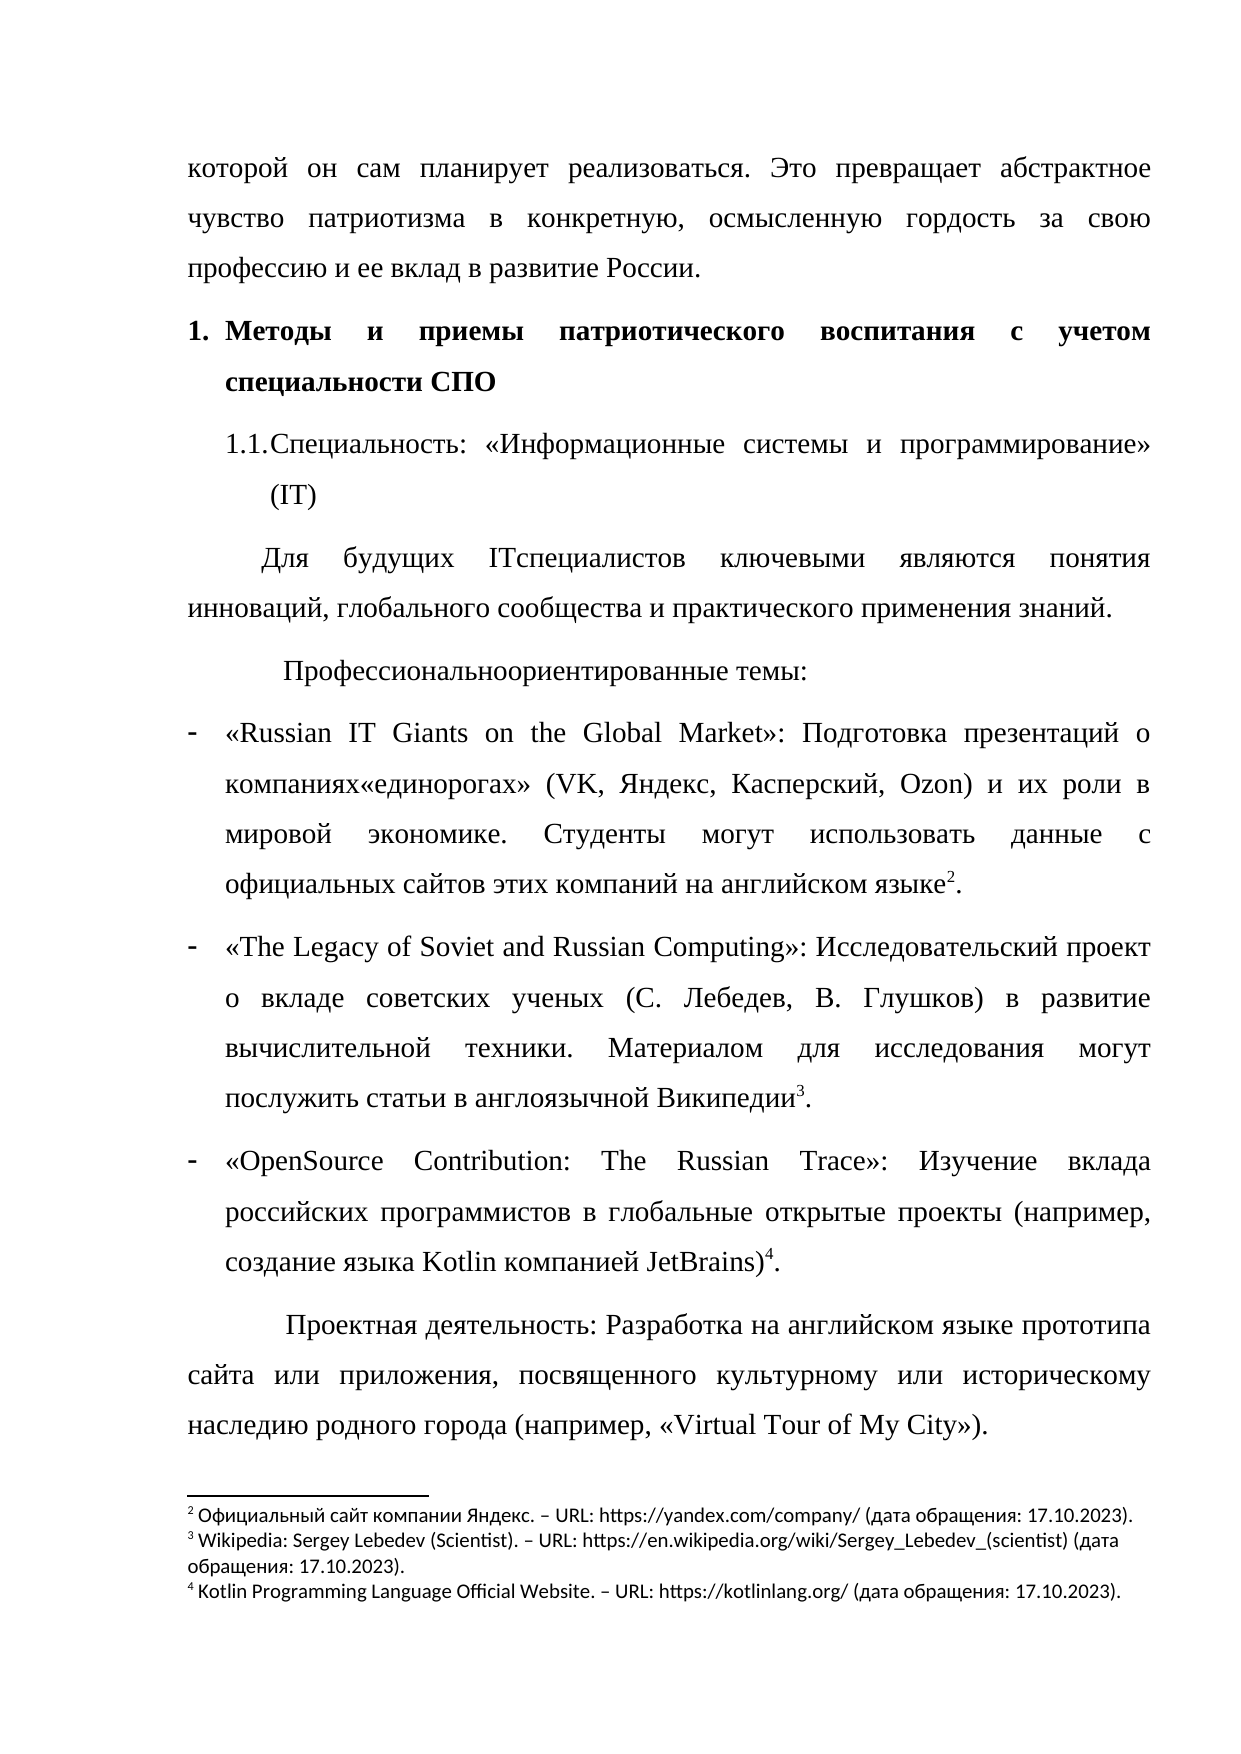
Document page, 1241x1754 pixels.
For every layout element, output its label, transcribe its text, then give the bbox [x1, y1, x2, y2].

text Проектная деятельность: Разработка на английском языке прототипа сайта или приложения, посвященного культурному или историческому наследию родного города (например, «Virtual Tour of My City»). [187, 1307, 1152, 1441]
list Методы и приемы патриотического воспитания с учетом специальности СПО [187, 313, 1152, 397]
list Специальность: «Информационные системы и программирование» (IT) [225, 427, 1152, 510]
list «Russian IT Giants on the Global Market»: Подготовка презентаций о компаниях«единорогах» (VK, Яндекс, Касперский, Ozon) и их роли в мировой экономике. Студенты могут использовать данные с официальных сайтов этих компаний на английском языке. [187, 716, 1152, 900]
list «The Legacy of Soviet and Russian Computing»: Исследовательский проект о вкладе советских ученых (С. Лебедев, В. Глушков) в развитие вычислительной техники. Материалом для исследования могут послужить статьи в англоязычной Википедии. [187, 929, 1152, 1114]
list «OpenSource Contribution: The Russian Trace»: Изучение вклада российских программистов в глобальные открытые проекты (например, создание языка Kotlin компанией JetBrains). [187, 1143, 1152, 1278]
text Для будущих ITспециалистов ключевыми являются понятия инноваций, глобального сообщества и практического применения знаний. [187, 540, 1152, 623]
text Профессиональноориентированные темы: [187, 653, 1152, 686]
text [187, 150, 1152, 284]
